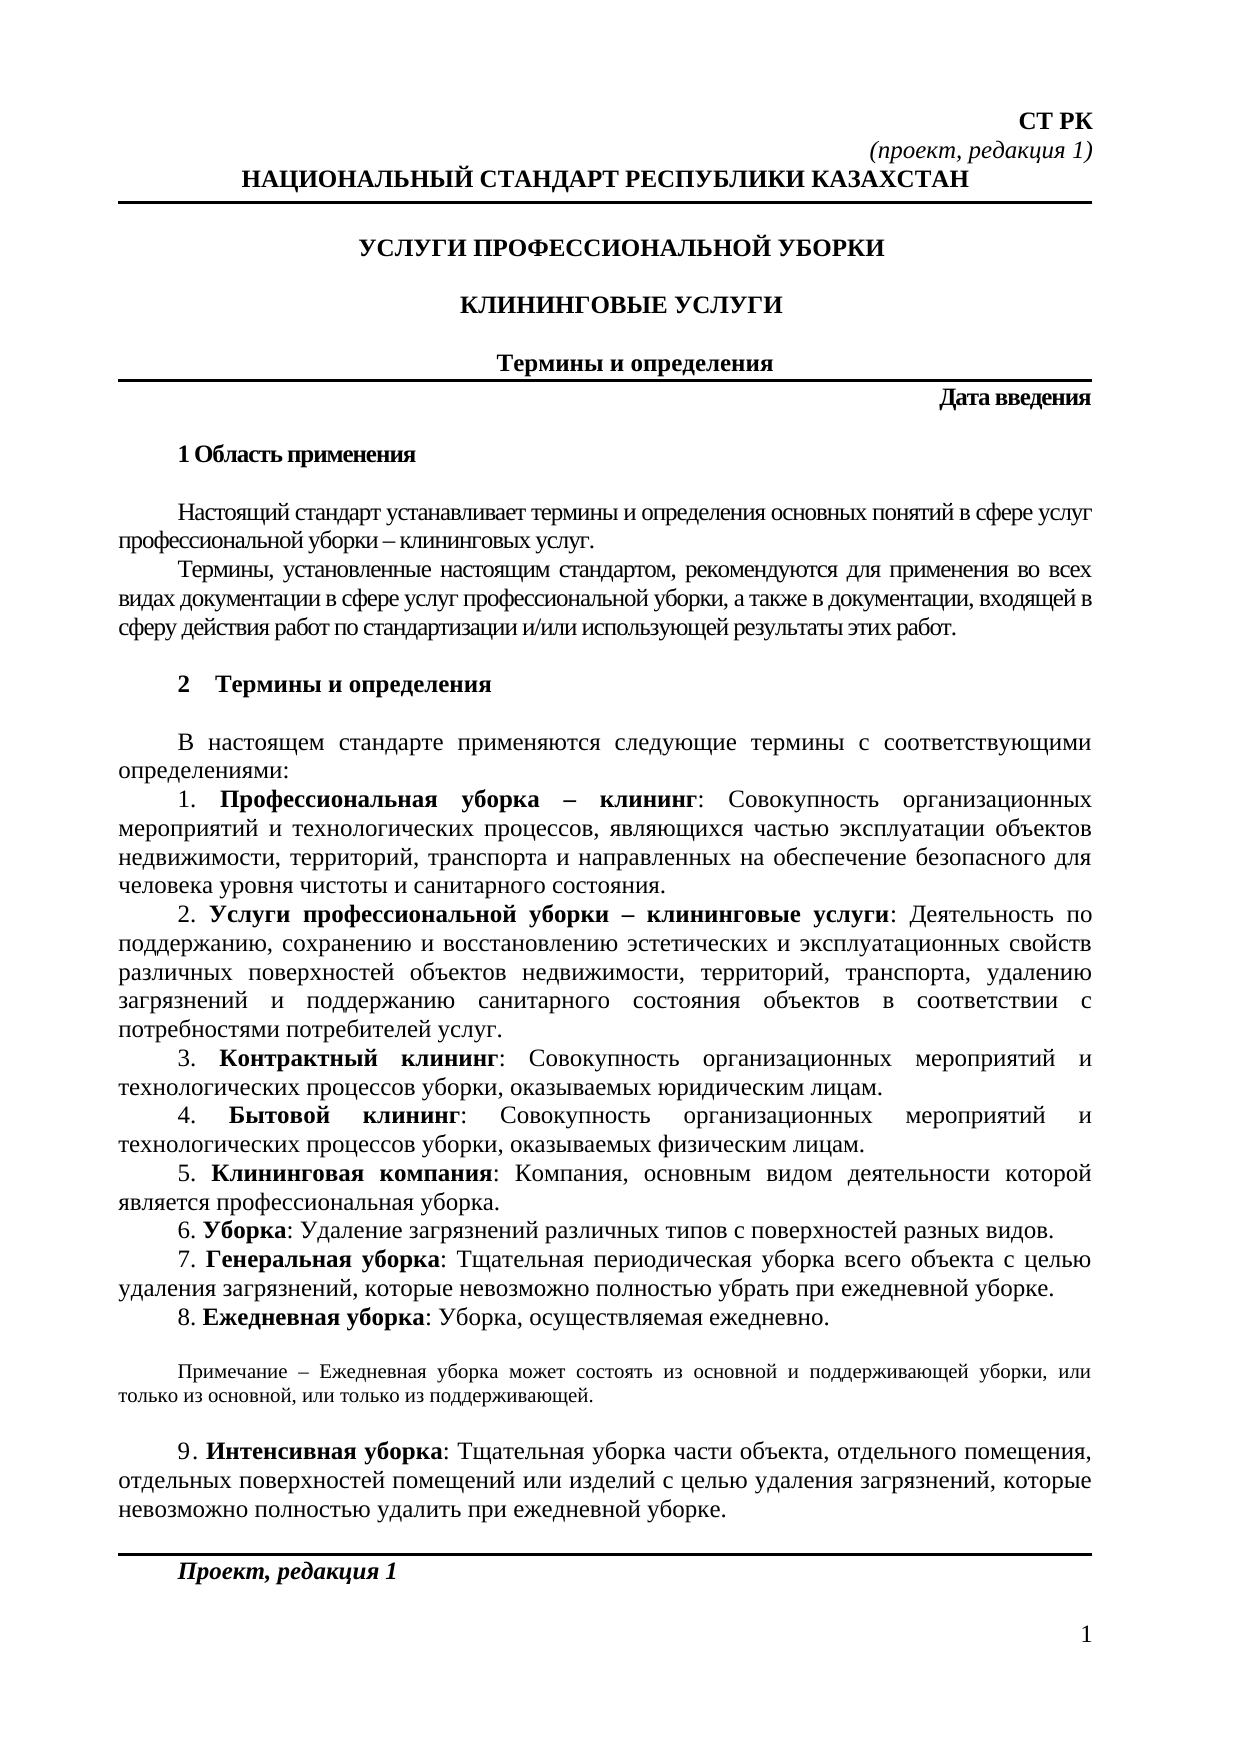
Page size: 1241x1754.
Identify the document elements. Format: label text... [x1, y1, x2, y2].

text Проект, редакция 1 [118, 1556, 1092, 1585]
text 8. Ежедневная уборка: Уборка, осуществляемая ежедневно. [118, 1302, 1092, 1331]
text Термины и определения [118, 348, 1092, 379]
text В настоящем стандарте применяются следующие термины с соответствующими определениями: [118, 727, 1092, 784]
text УСЛУГИ ПРОФЕССИОНАЛЬНОЙ УБОРКИ [118, 233, 1065, 262]
text 1. Профессиональная уборка – клининг: Совокупность организационных мероприятий и технологических процессов, являющихся частью эксплуатации объектов недвижимости, территорий, транспорта и направленных на обеспечение безопасного для человека уровня чистоты и санитарного состояния. [118, 784, 1092, 899]
text 9 . Интенсивная уборка: Тщательная уборка части объекта, отдельного помещения, отдельных поверхностей помещений или изделий с целью удаления загрязнений, которые невозможно полностью удалить при ежедневной уборке. [118, 1436, 1092, 1522]
text 1 Область применения [118, 439, 1092, 468]
text 6. Уборка: Удаление загрязнений различных типов с поверхностей разных видов. [118, 1216, 1092, 1244]
text 5. Клининговая компания: Компания, основным видом деятельности которой является профессиональная уборка. [118, 1158, 1092, 1216]
list Термины и определения [177, 669, 1092, 698]
text Примечание – Ежедневная уборка может состоять из основной и поддерживающей уборки, или только из основной, или только из поддерживающей. [118, 1359, 1092, 1407]
text 4. Бытовой клининг: Совокупность организационных мероприятий и технологических процессов уборки, оказываемых физическим лицам. [118, 1101, 1092, 1158]
text Термины, установленные настоящим стандартом, рекомендуются для применения во всех видах документации в сфере услуг профессиональной уборки, а также в документации, входящей в сферу действия работ по стандартизации и/или использующей результаты этих работ. [118, 554, 1092, 641]
text 3. Контрактный клининг: Совокупность организационных мероприятий и технологических процессов уборки, оказываемых юридическим лицам. [118, 1043, 1092, 1101]
text НАЦИОНАЛЬНЫЙ СТАНДАРТ РЕСПУБЛИКИ КАЗАХСТАН [118, 164, 1092, 201]
text Настоящий стандарт устанавливает термины и определения основных понятий в сфере услуг профессиональной уборки – клининговых услуг. [118, 497, 1092, 554]
text КЛИНИНГОВЫЕ УСЛУГИ [118, 290, 1065, 319]
text 2. Услуги профессиональной уборки – клининговые услуги: Деятельность по поддержанию, сохранению и восстановлению эстетических и эксплуатационных свойств различных поверхностей объектов недвижимости, территорий, транспорта, удалению загрязнений и поддержанию санитарного состояния объектов в соответствии с потребностями потребителей услуг. [118, 899, 1092, 1043]
text 7. Генеральная уборка: Тщательная периодическая уборка всего объекта с целью удаления загрязнений, которые невозможно полностью убрать при ежедневной уборке. [118, 1244, 1092, 1302]
text Дата введения [118, 382, 1092, 411]
